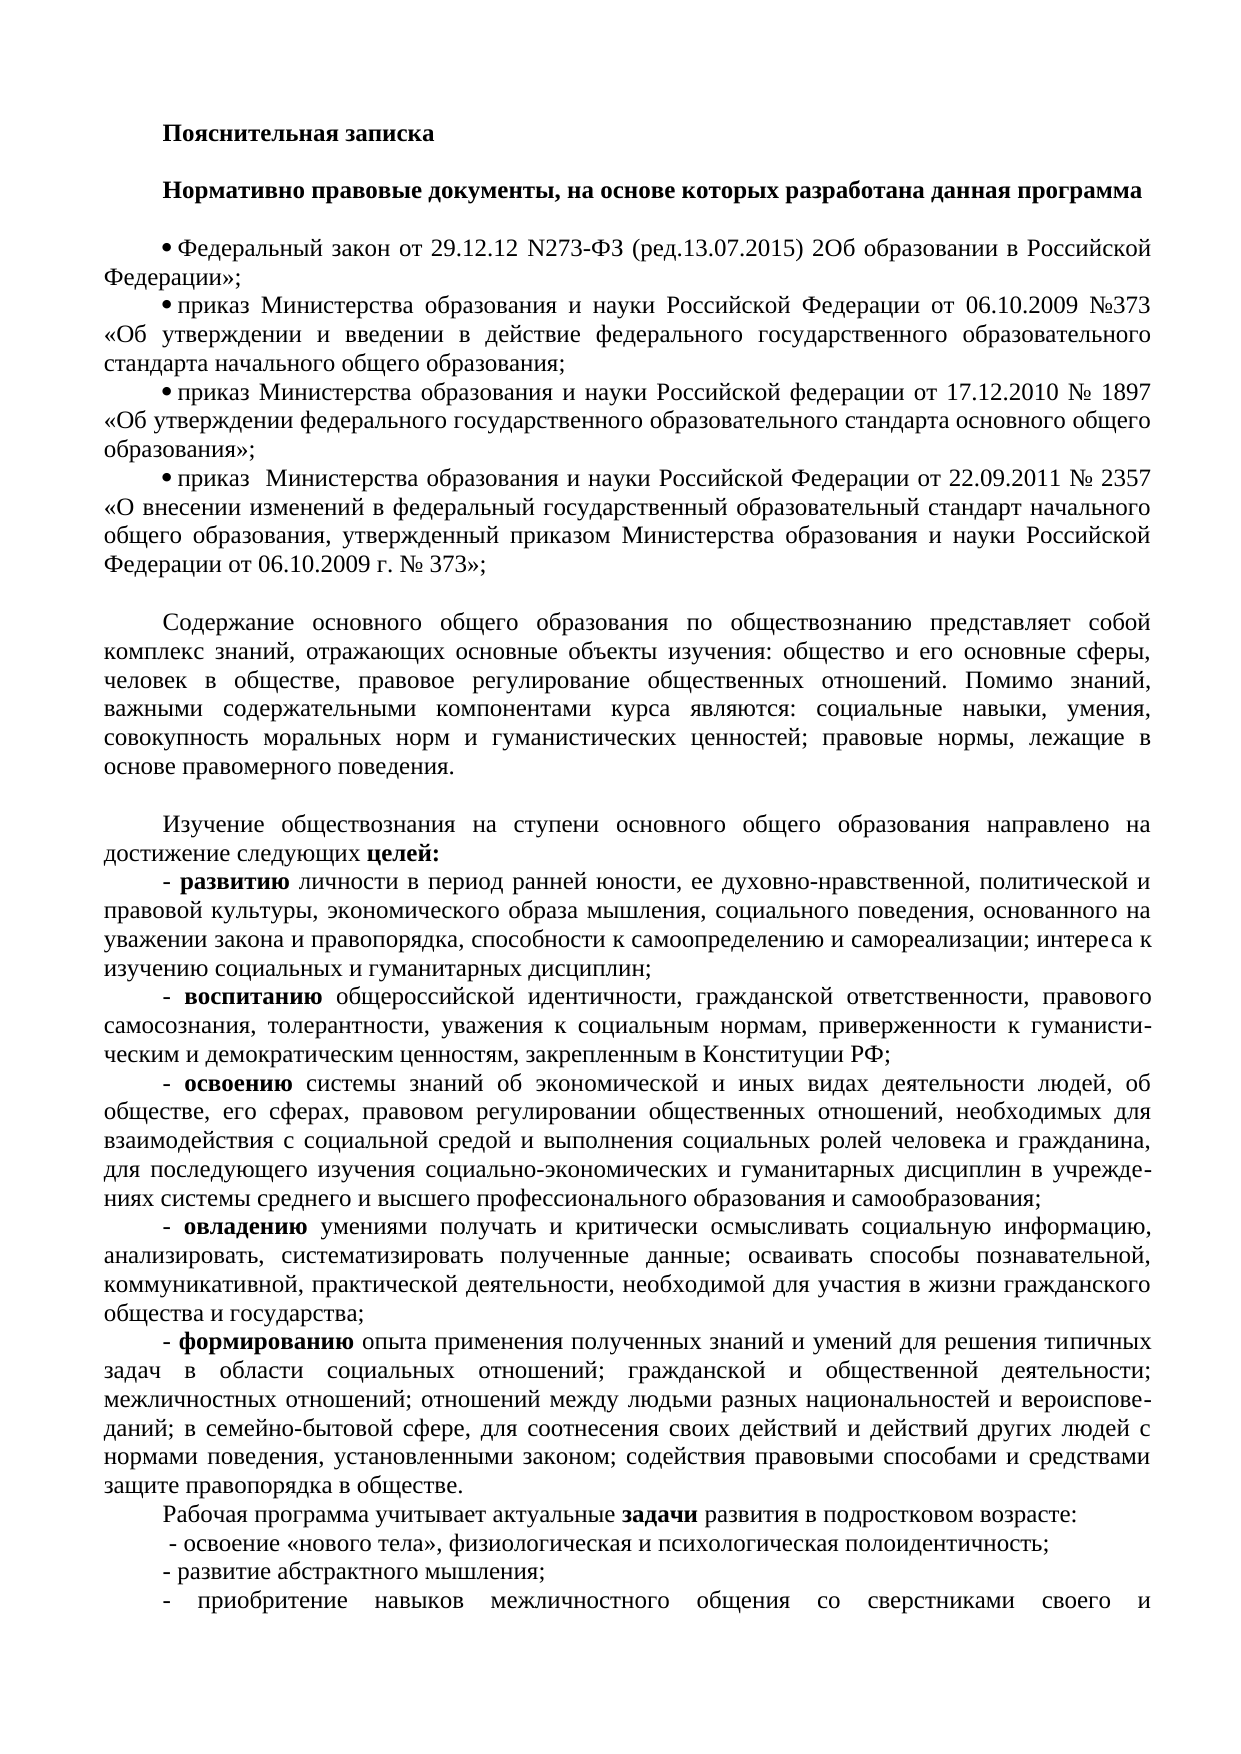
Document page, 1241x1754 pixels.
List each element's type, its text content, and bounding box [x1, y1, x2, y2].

text - овладению умениями получать и критически осмысливать социальную информацию, анализировать, систематизировать полученные данные; осваивать способы познавательной, коммуникативной, практической деятельности, необходимой для участия в жизни гражданского общества и государства; [103, 1211, 1152, 1326]
text Рабочая программа учитывает актуальные задачи развития в подростковом возрасте: [103, 1499, 1152, 1528]
list Пояснительная записка [103, 118, 1152, 147]
text Нормативно правовые документы, на основе которых разработана данная программа [103, 176, 1152, 204]
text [103, 1585, 1152, 1614]
text - освоение «нового тела», физиологическая и психологическая полоидентичность; [103, 1528, 1152, 1556]
text - формированию опыта применения полученных знаний и умений для решения типичных задач в области социальных отношений; гражданской и общественной деятельности; межличностных отношений; отношений между людьми разных национальностей и вероисповеданий; в семейно-бытовой сфере, для соотнесения своих действий и действий других людей с нормами поведения, установленными законом; содействия правовыми способами и средствами защите правопорядка в обществе. [103, 1326, 1152, 1499]
list приказ Министерства образования и науки Российской федерации от 17.12.2010 № 1897 «Об утверждении федерального государственного образовательного стандарта основного общего образования»; [103, 377, 1152, 463]
text - развитие абстрактного мышления; [103, 1556, 1152, 1585]
list приказ Министерства образования и науки Российской Федерации от 22.09.2011 № 2357 «О внесении изменений в федеральный государственный образовательный стандарт начального общего образования, утвержденный приказом Министерства образования и науки Российской Федерации от 06.10.2009 г. № 373»; [103, 463, 1152, 578]
text - освоению системы знаний об экономической и иных видах деятельности людей, об обществе, его сферах, правовом регулировании общественных отношений, необходимых для взаимодействия с социальной средой и выполнения социальных ролей человека и гражданина, для последующего изучения социально-экономических и гуманитарных дисциплин в учреждениях системы среднего и высшего профессионального образования и самообразования; [103, 1068, 1152, 1211]
list приказ Министерства образования и науки Российской Федерации от 06.10.2009 №373 «Об утверждении и введении в действие федерального государственного образовательного стандарта начального общего образования; [103, 291, 1152, 377]
text - развитию личности в период ранней юности, ее духовно-нравственной, политической и правовой культуры, экономического образа мышления, социального поведения, основанного на уважении закона и правопорядка, способности к самоопределению и самореализации; интереса к изучению социальных и гуманитарных дисциплин; [103, 866, 1152, 981]
text - воспитанию общероссийской идентичности, гражданской ответственности, правового самосознания, толерантности, уважения к социальным нормам, приверженности к гуманистическим и демократическим ценностям, закрепленным в Конституции РФ; [103, 981, 1152, 1068]
text Изучение обществознания на ступени основного общего образования направлено на достижение следующих целей: [103, 809, 1152, 866]
text Содержание основного общего образования по обществознанию представляет собой комплекс знаний, отражающих основные объекты изучения: общество и его основные сферы, человек в обществе, правовое регулирование общественных отношений. Помимо знаний, важными содержательными компонентами курса являются: социальные навыки, умения, совокупность моральных норм и гуманистических ценностей; правовые нормы, лежащие в основе правомерного поведения. [103, 607, 1152, 780]
list Федеральный закон от 29.12.12 N273-ФЗ (ред.13.07.2015) 2Об образовании в Российской Федерации»; [103, 233, 1152, 291]
